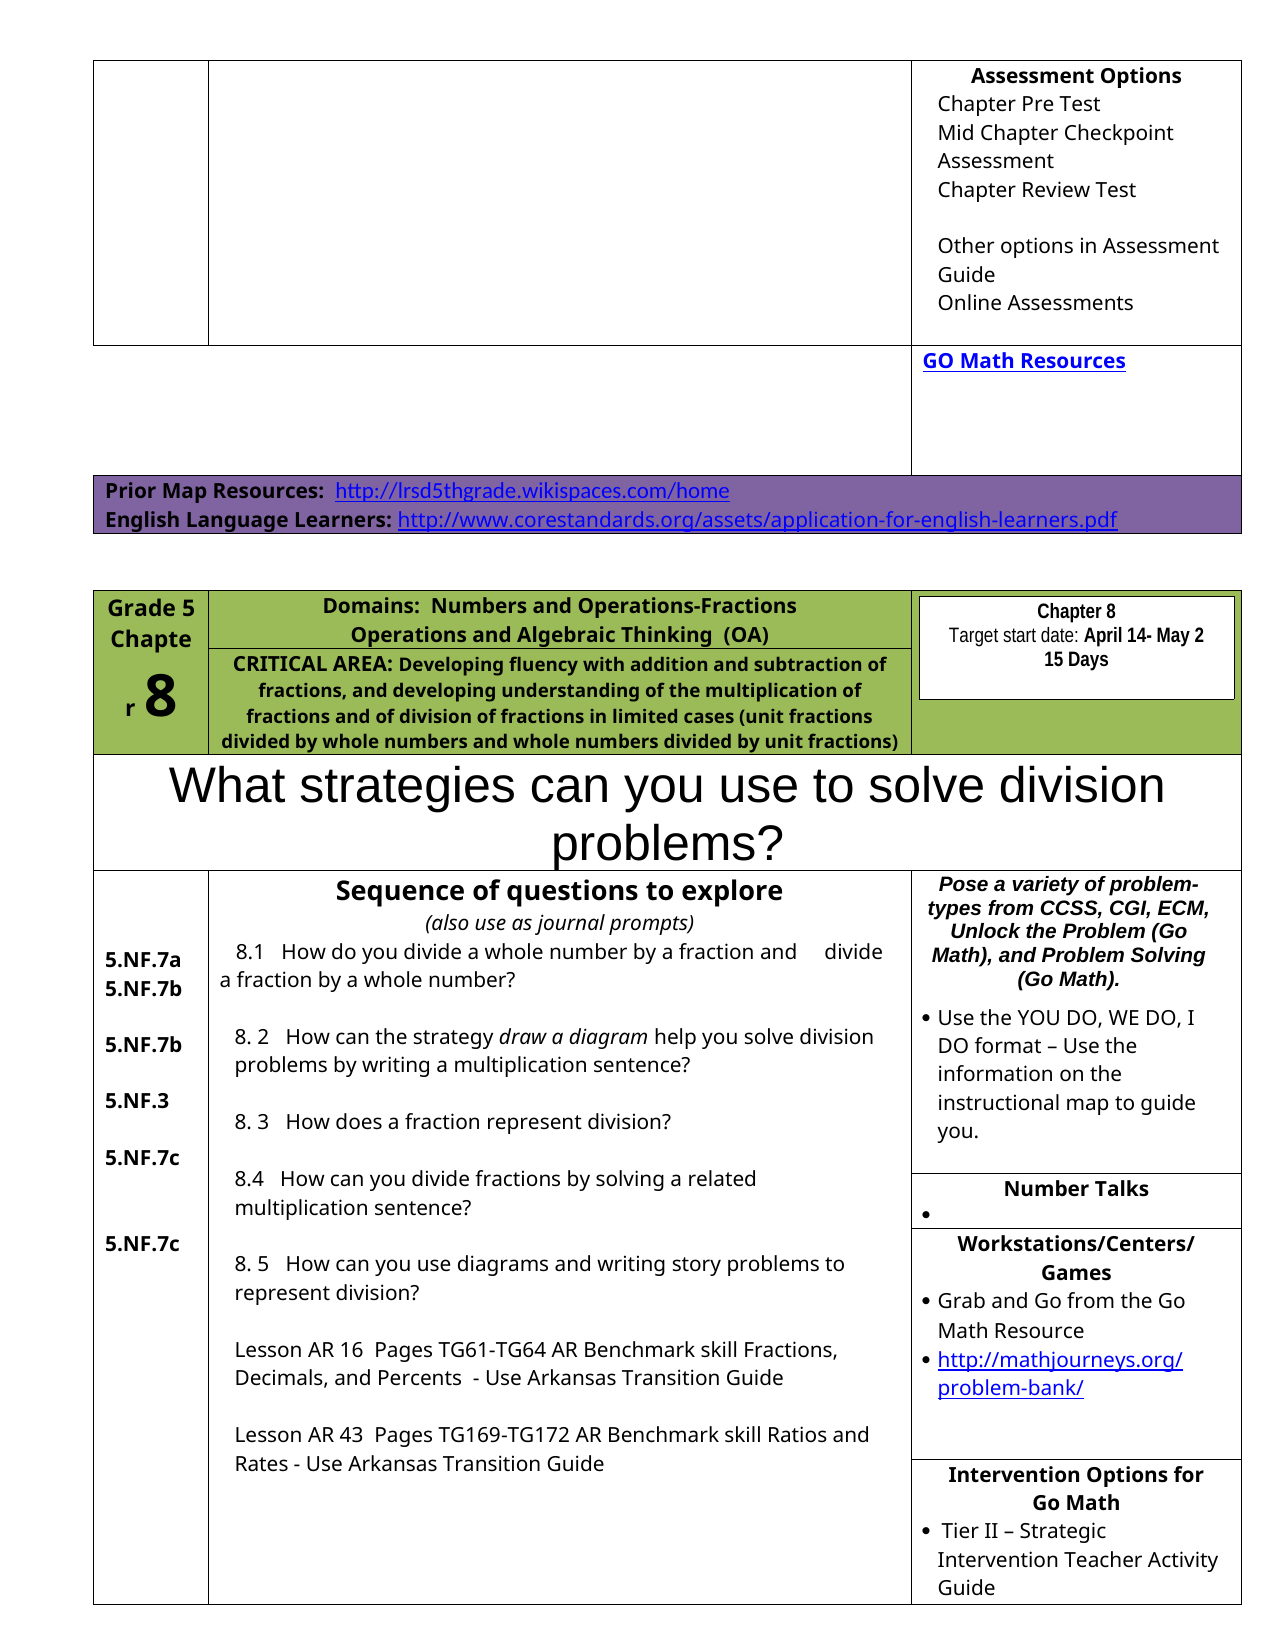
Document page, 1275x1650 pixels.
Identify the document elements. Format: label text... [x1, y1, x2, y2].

table_cell Pose a variety of problem-types from CCSS, CGI, ECM, Unlock the Problem (Go Math), and Problem Solving (Go Math). Use the YOU DO, WE DO, I DO format – Use the information on the instructional map to guide you. [912, 871, 1241, 1173]
table_cell GO Math Resources [912, 346, 1241, 475]
table_header Grade 5 Chapter 8 [94, 591, 208, 754]
table_cell CRITICAL AREA: Developing fluency with addition and subtraction of fractions, and developing understanding of the multiplication of fractions and of division of fractions in limited cases (unit fractions divided by whole numbers and whole numbers divided by unit fractions) [209, 649, 911, 754]
table_cell Number Talks [912, 1174, 1241, 1228]
table_header [912, 591, 1241, 754]
table_cell Workstations/Centers/Games Grab and Go from the Go Math Resource http://mathjourneys.org/problem-bank/ [912, 1229, 1241, 1459]
table_cell 5.NF.7a 5.NF.7b 5.NF.7b 5.NF.3 5.NF.7c 5.NF.7c [94, 871, 208, 1604]
table_header Domains: Numbers and Operations-Fractions Operations and Algebraic Thinking (OA) [209, 591, 911, 648]
table_cell What strategies can you use to solve division problems? [94, 755, 1241, 870]
table_cell Sequence of questions to explore (also use as journal prompts) 8.1 How do you divide a whole number by a fraction and divide a fraction by a whole number? 8. 2 How can the strategy draw a diagram help you solve division problems by writing a multiplication sentence? 8. 3 How does a fraction represent division? 8.4 How can you divide fractions by solving a related multiplication sentence? 8. 5 How can you use diagrams and writing story problems to represent division? Lesson AR 16 Pages TG61-TG64 AR Benchmark skill Fractions, Decimals, and Percents - Use Arkansas Transition Guide Lesson AR 43 Pages TG169-TG172 AR Benchmark skill Ratios and Rates - Use Arkansas Transition Guide Standards for Mathematical Practice CC.K-12.MP.2 Reason abstractly and quantitatively. CC.K-12.MP.4 Model with mathematics. [209, 871, 911, 1604]
table_cell Prior Map Resources: http://lrsd5thgrade.wikispaces.com/home English Language Learners: http://www.corestandards.org/assets/application-for-english-learners.pdf [94, 476, 1241, 533]
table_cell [912, 1460, 1241, 1604]
table_cell Assessment Options Chapter Pre Test Mid Chapter Checkpoint Assessment Chapter Review Test Other options in Assessment Guide Online Assessments [912, 61, 1241, 345]
